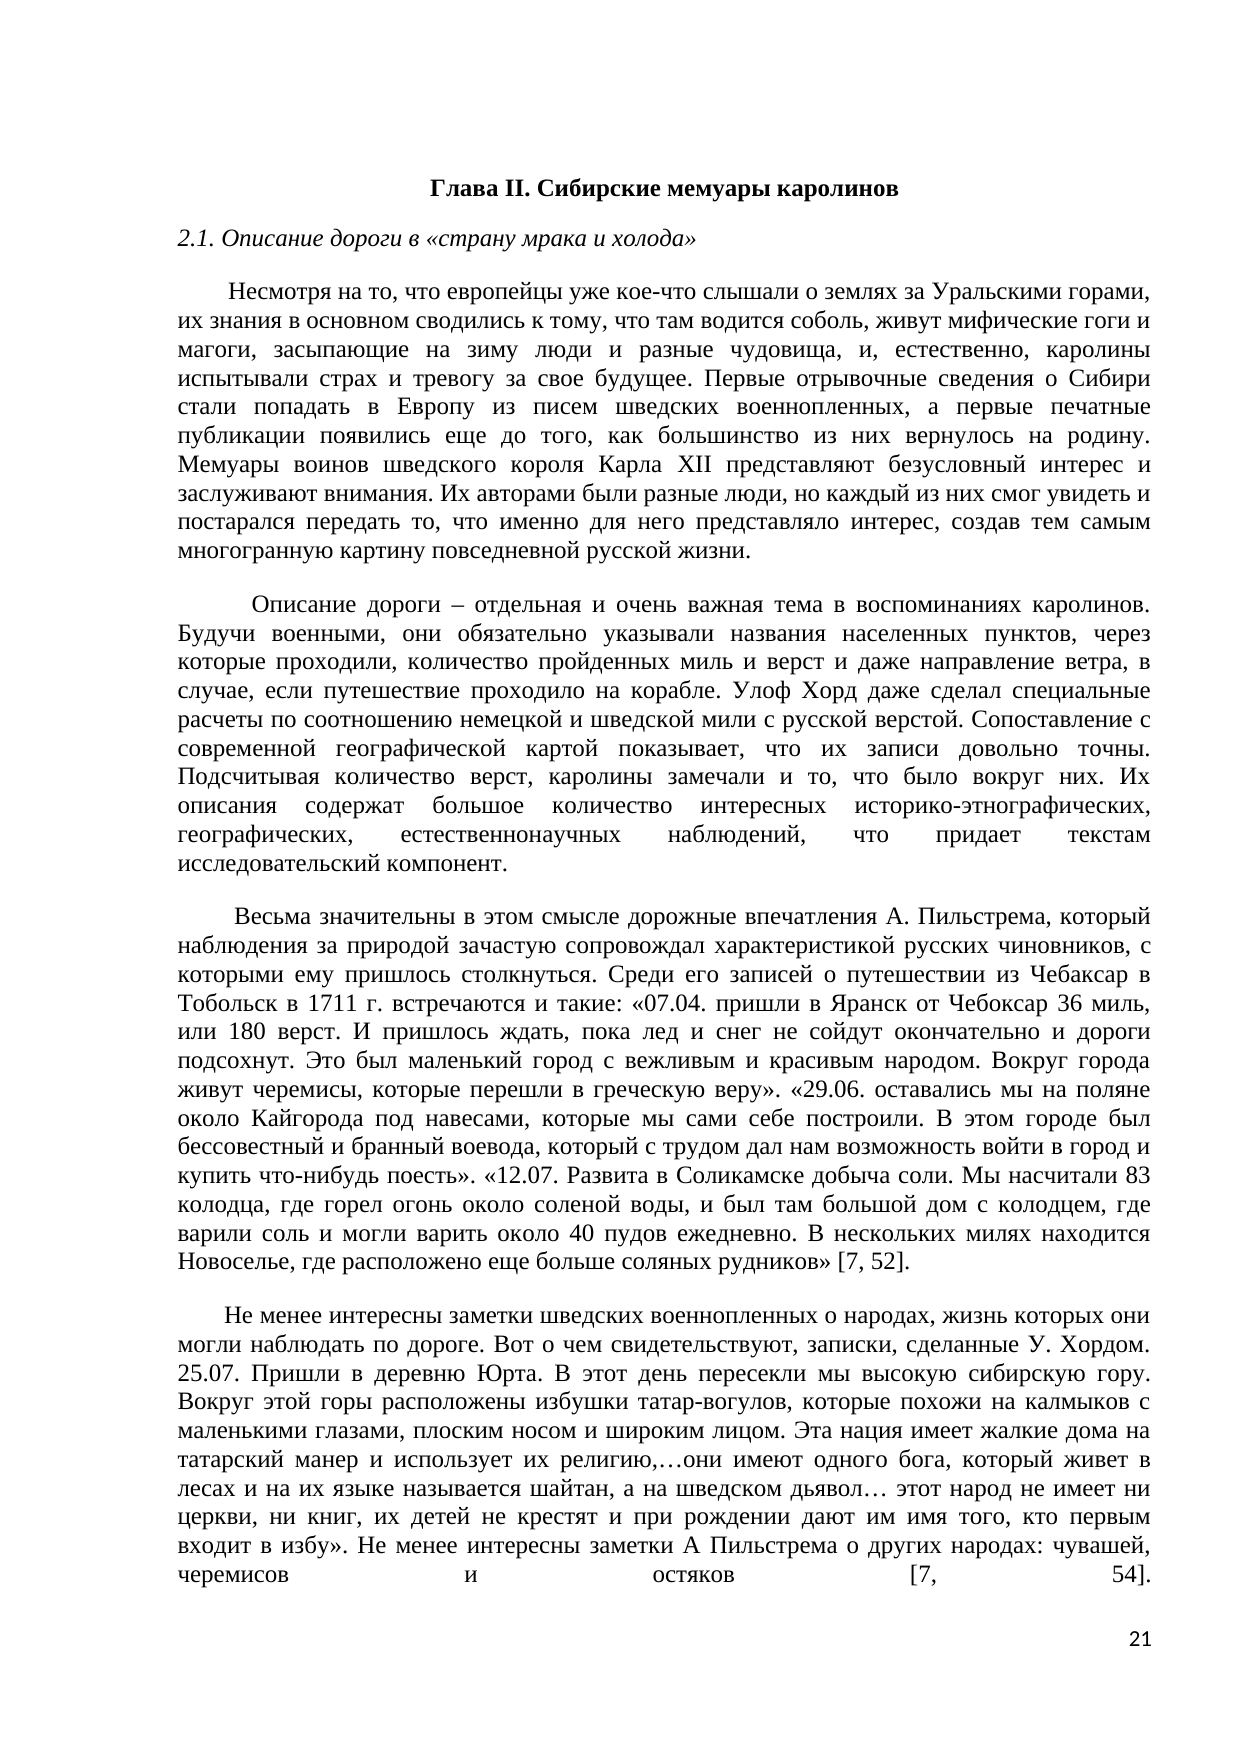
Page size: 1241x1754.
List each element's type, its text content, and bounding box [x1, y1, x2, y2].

text Весьма значительны в этом смысле дорожные впечатления А. Пильстрема, который наблюдения за природой зачастую сопровождал характеристикой русских чиновников, с которыми ему пришлось столкнуться. Среди его записей о путешествии из Чебаксар в Тобольск в 1711 г. встречаются и такие: «07.04. пришли в Яранск от Чебоксар 36 миль, или 180 верст. И пришлось ждать, пока лед и снег не сойдут окончательно и дороги подсохнут. Это был маленький город с вежливым и красивым народом. Вокруг города живут черемисы, которые перешли в греческую веру». «29.06. оставались мы на поляне около Кайгорода под навесами, которые мы сами себе построили. В этом городе был бессовестный и бранный воевода, который с трудом дал нам возможность войти в город и купить что-нибудь поесть». «12.07. Развита в Соликамске добыча соли. Мы насчитали 83 колодца, где горел огонь около соленой воды, и был там большой дом с колодцем, где варили соль и могли варить около 40 пудов ежедневно. В нескольких милях находится Новоселье, где расположено еще больше соляных рудников» [7, 52]. [177, 901, 1152, 1275]
text 2.1. Описание дороги в «страну мрака и холода» [177, 223, 1152, 251]
text Глава II. Сибирские мемуары каролинов [177, 173, 1152, 202]
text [177, 1300, 1152, 1616]
text Описание дороги – отдельная и очень важная тема в воспоминаниях каролинов. Будучи военными, они обязательно указывали названия населенных пунктов, через которые проходили, количество пройденных миль и верст и даже направление ветра, в случае, если путешествие проходило на корабле. Улоф Хорд даже сделал специальные расчеты по соотношению немецкой и шведской мили с русской верстой. Сопоставление с современной географической картой показывает, что их записи довольно точны. Подсчитывая количество верст, каролины замечали и то, что было вокруг них. Их описания содержат большое количество интересных историко-этнографических, географических, естественнонаучных наблюдений, что придает текстам исследовательский компонент. [177, 589, 1152, 876]
text Несмотря на то, что европейцы уже кое-что слышали о землях за Уральскими горами, их знания в основном сводились к тому, что там водится соболь, живут мифические гоги и магоги, засыпающие на зиму люди и разные чудовища, и, естественно, каролины испытывали страх и тревогу за свое будущее. Первые отрывочные сведения о Сибири стали попадать в Европу из писем шведских военнопленных, а первые печатные публикации появились еще до того, как большинство из них вернулось на родину. Мемуары воинов шведского короля Карла XII представляют безусловный интерес и заслуживают внимания. Их авторами были разные люди, но каждый из них смог увидеть и постарался передать то, что именно для него представляло интерес, создав тем самым многогранную картину повседневной русской жизни. [177, 276, 1152, 564]
